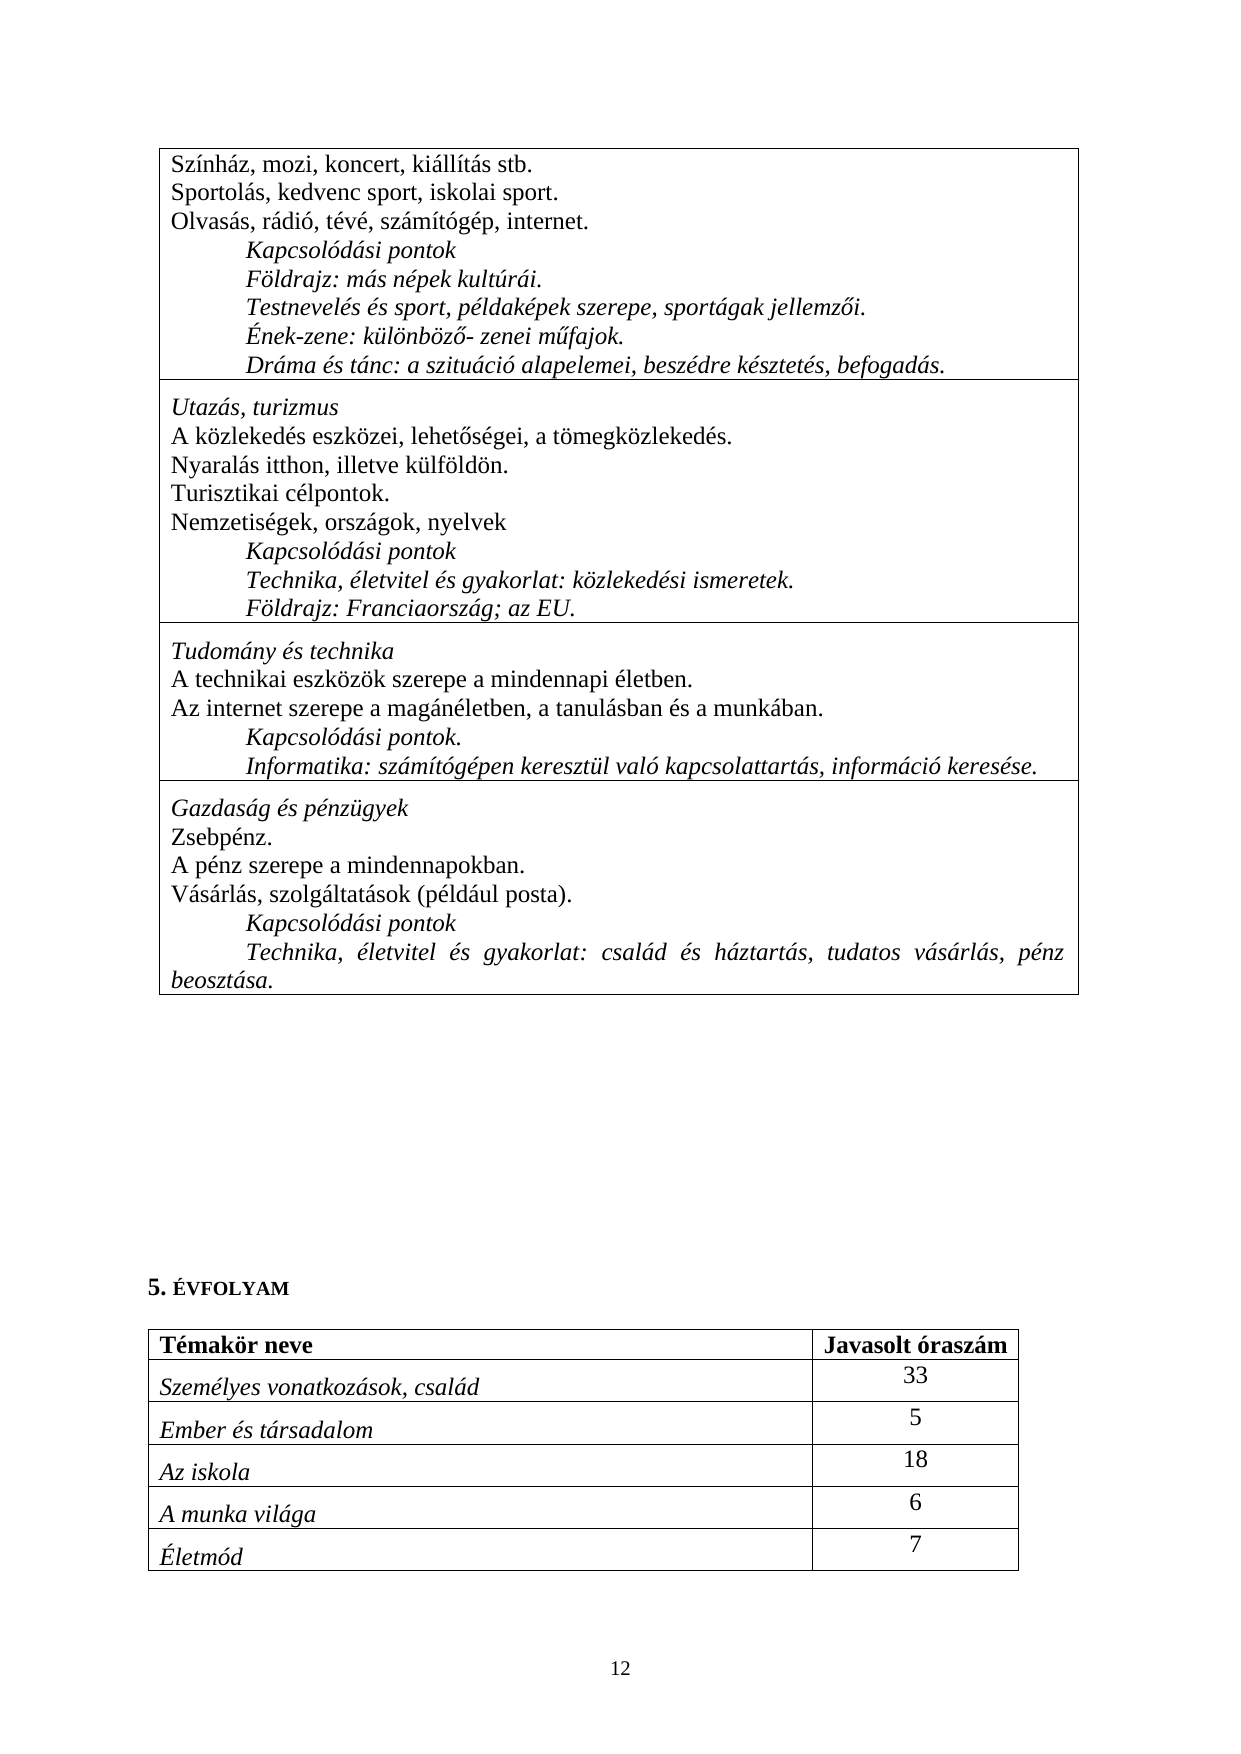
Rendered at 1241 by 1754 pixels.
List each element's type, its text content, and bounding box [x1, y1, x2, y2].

table_cell 6 [813, 1487, 1018, 1528]
table_cell Utazás, turizmus A közlekedés eszközei, lehetőségei, a tömegközlekedés. Nyaralás itthon, illetve külföldön. Turisztikai célpontok. Nemzetiségek, országok, nyelvek Kapcsolódási pontok Technika, életvitel és gyakorlat: közlekedési ismeretek. Földrajz: Franciaország; az EU. [160, 380, 1078, 622]
table_cell 7 [813, 1529, 1018, 1570]
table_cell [160, 149, 1078, 379]
table_cell A munka világa [149, 1487, 812, 1528]
table_cell Gazdaság és pénzügyek Zsebpénz. A pénz szerepe a mindennapokban. Vásárlás, szolgáltatások (például posta). Kapcsolódási pontok Technika, életvitel és gyakorlat: család és háztartás, tudatos vásárlás, pénz beosztása. [160, 781, 1078, 994]
table_cell 33 [813, 1360, 1018, 1401]
table_header Javasolt óraszám [813, 1330, 1018, 1359]
text 5. évfolyam [148, 1272, 1093, 1300]
table_header Témakör neve [149, 1330, 812, 1359]
table_cell Személyes vonatkozások, család [149, 1360, 812, 1401]
table_cell Életmód [149, 1529, 812, 1570]
table_cell Az iskola [149, 1445, 812, 1486]
table_cell 5 [813, 1402, 1018, 1443]
table_cell Tudomány és technika A technikai eszközök szerepe a mindennapi életben. Az internet szerepe a magánéletben, a tanulásban és a munkában. Kapcsolódási pontok. Informatika: számítógépen keresztül való kapcsolattartás, információ keresése. [160, 623, 1078, 779]
table_cell 18 [813, 1445, 1018, 1486]
table_cell Ember és társadalom [149, 1402, 812, 1443]
